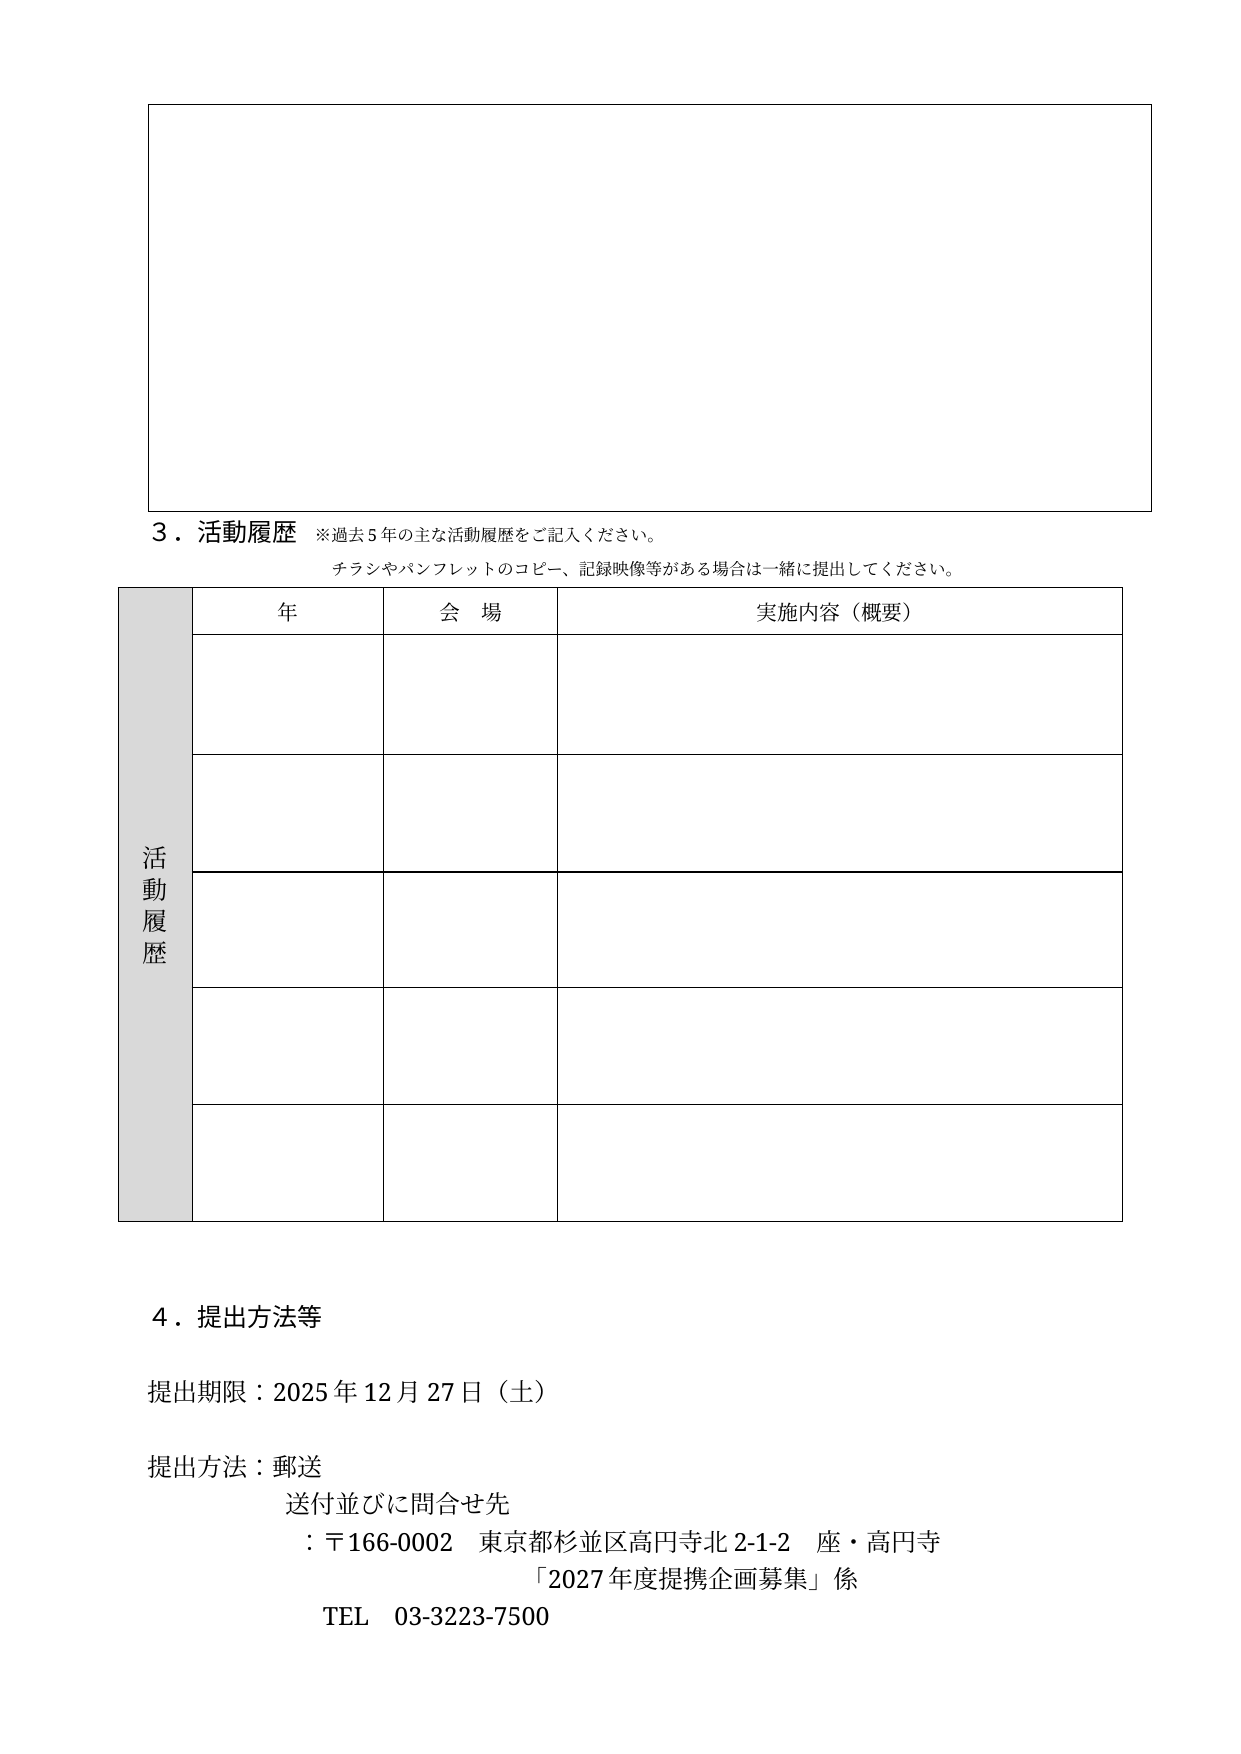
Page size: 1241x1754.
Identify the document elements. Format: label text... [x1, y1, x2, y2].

text 送付並びに問合せ先 [148, 1484, 1122, 1522]
table_cell [193, 755, 383, 871]
table_header [149, 105, 1151, 511]
table_cell [558, 873, 1122, 987]
table_cell [384, 635, 557, 754]
table_cell [558, 755, 1122, 871]
table_cell [558, 988, 1122, 1104]
table_header 年 [193, 588, 383, 634]
text チラシやパンフレットのコピー、記録映像等がある場合は一緒に提出してください。 [148, 550, 1122, 587]
table_cell [193, 988, 383, 1104]
table_cell [193, 635, 383, 754]
table_cell [193, 1105, 383, 1221]
table_header 活 動 履 歴 [119, 588, 192, 1221]
table_cell [384, 1105, 557, 1221]
text ４．提出方法等 [148, 1297, 1122, 1334]
table_cell [384, 988, 557, 1104]
table_cell [558, 1105, 1122, 1221]
text ：〒166-0002 東京都杉並区高円寺北2-1-2 座・高円寺 [148, 1522, 1122, 1559]
table_cell [193, 873, 383, 987]
table_cell [384, 873, 557, 987]
table_header 実施内容（概要） [558, 588, 1122, 634]
text TEL 03-3223-7500 [148, 1597, 1122, 1634]
text ３．活動履歴 ※過去5年の主な活動履歴をご記入ください。 [148, 512, 1122, 550]
text 「2027年度提携企画募集」係 [148, 1559, 1122, 1597]
text 提出方法：郵送 [148, 1447, 1122, 1484]
table_header 会 場 [384, 588, 557, 634]
table_cell [558, 635, 1122, 754]
table_cell [384, 755, 557, 871]
text 提出期限：2025年12月27日（土） [148, 1372, 1122, 1409]
